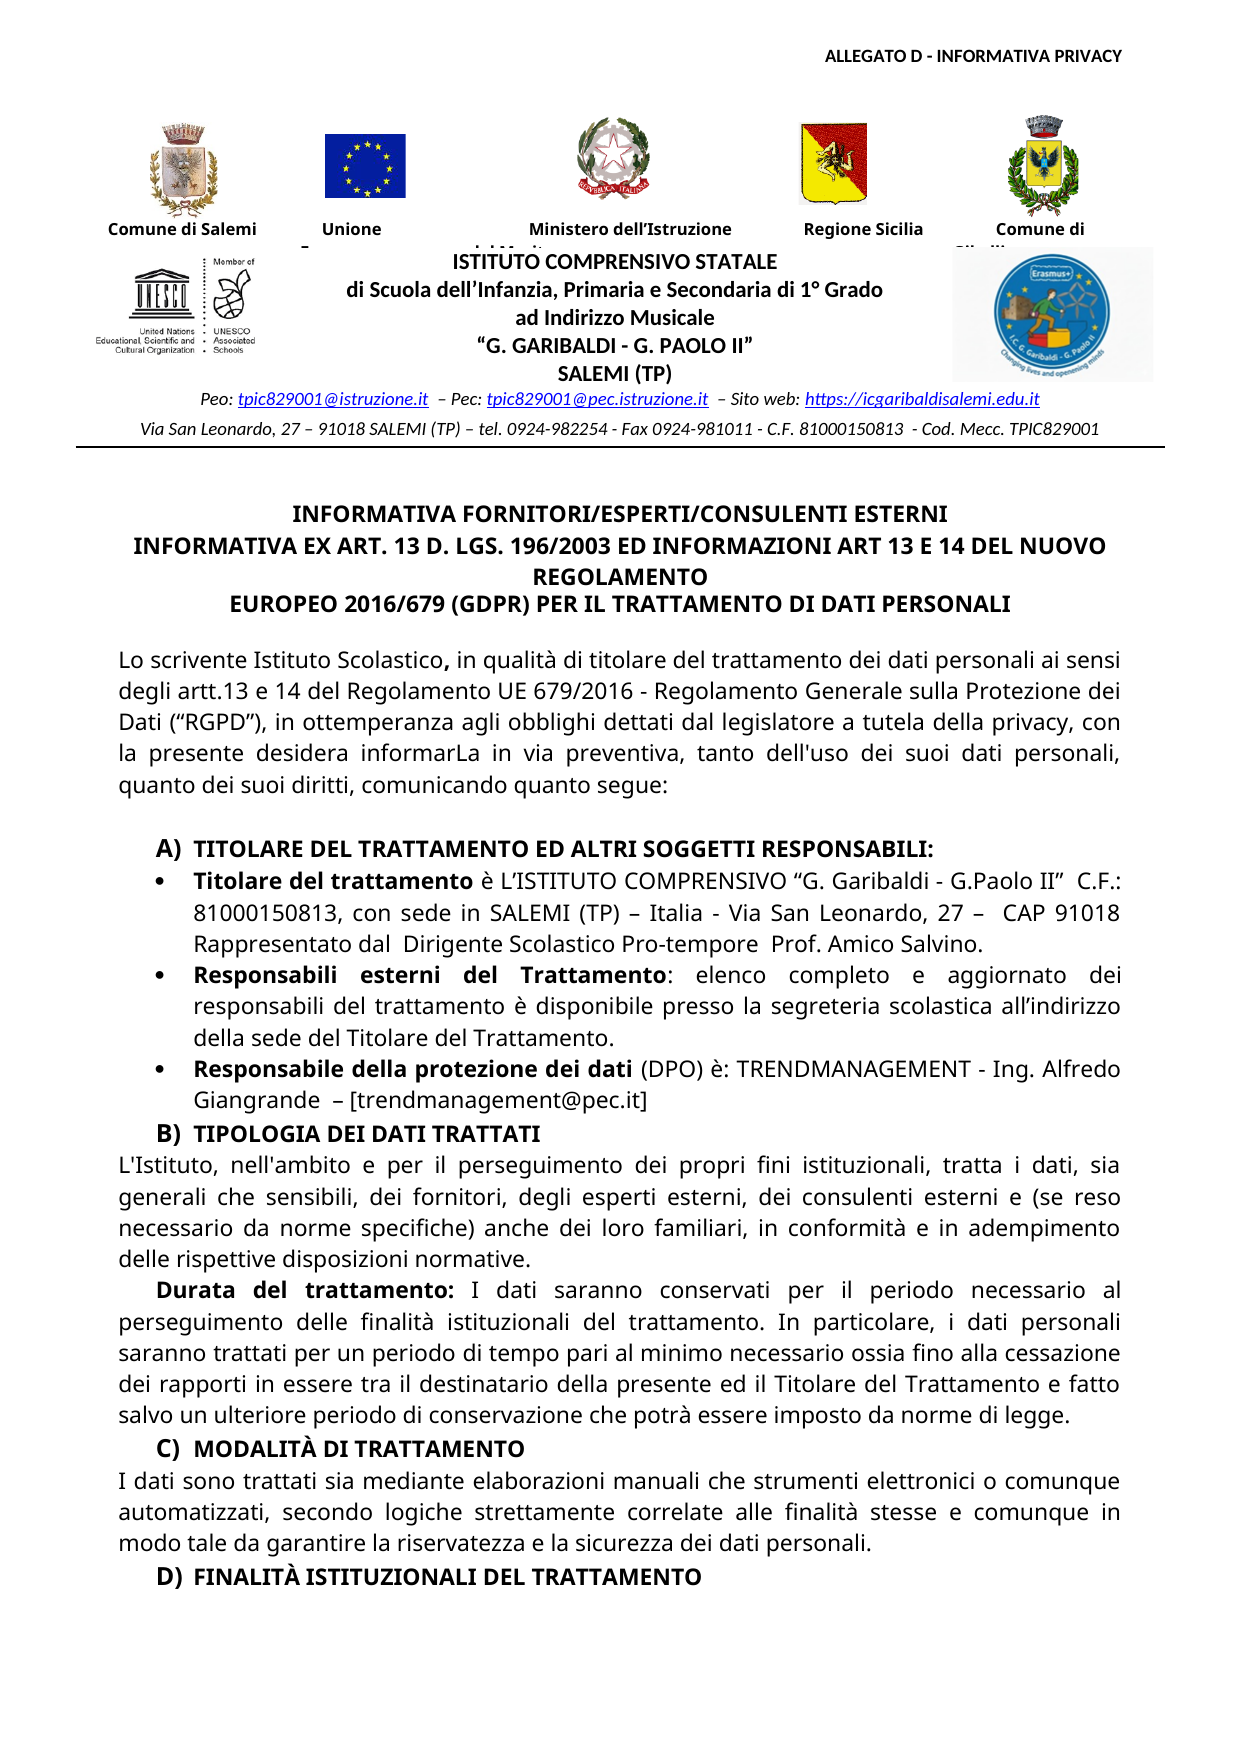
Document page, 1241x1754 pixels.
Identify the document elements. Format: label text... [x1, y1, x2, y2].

list Titolare del trattamento ed altri soggetti Responsabili: [156, 831, 1122, 865]
text INFORMATIVA FORNITORI/ESPERTI/CONSULENTI ESTERNI [118, 498, 1122, 530]
table_cell [76, 247, 289, 387]
table_cell Peo: tpic829001@istruzione.it – Pec: tpic829001@pec.istruzione.it – Sito web: https://icgaribaldisalemi.edu.it [76, 387, 1165, 417]
table_header [289, 113, 444, 218]
text I dati sono trattati sia mediante elaborazioni manuali che strumenti elettronici o comunque automatizzati, secondo logiche strettamente correlate alle finalità stesse e comunque in modo tale da garantire la riservatezza e la sicurezza dei dati personali. [118, 1464, 1122, 1558]
text Durata del trattamento: I dati saranno conservati per il periodo necessario al perseguimento delle finalità istituzionali del trattamento. In particolare, i dati personali saranno trattati per un periodo di tempo pari al minimo necessario ossia fino alla cessazione dei rapporti in essere tra il destinatario della presente ed il Titolare del Trattamento e fatto salvo un ulteriore periodo di conservazione che potrà essere imposto da norme di legge. [118, 1274, 1122, 1431]
table_header [753, 113, 941, 218]
list Responsabili esterni del Trattamento: elenco completo e aggiornato dei responsabili del trattamento è disponibile presso la segreteria scolastica all’indirizzo della sede del Titolare del Trattamento. [156, 959, 1122, 1053]
text EUROPEO 2016/679 (GDPR) PER IL TRATTAMENTO DI DATI PERSONALI [118, 592, 1122, 617]
picture [88, 247, 279, 356]
table_cell Regione Sicilia [753, 218, 941, 247]
text INFORMATIVA EX ART. 13 D. LGS. 196/2003 ED INFORMAZIONI ART 13 E 14 DEL NUOVO REGOLAMENTO [118, 530, 1122, 592]
picture [952, 247, 1154, 382]
table_cell [941, 247, 1165, 387]
table_cell Comune di Salemi [76, 218, 289, 247]
list Finalità istituzionali del trattamento [156, 1558, 1122, 1592]
table_header [76, 113, 289, 218]
table_cell Ministero dell’Istruzione e del Merito [444, 218, 753, 247]
table_header [444, 113, 753, 218]
list Titolare del trattamento è L’ISTITUTO COMPRENSIVO “G. Garibaldi - G.Paolo II” C.F.: 81000150813, con sede in SALEMI (TP) – Italia - Via San Leonardo, 27 – CAP 91018 Rappresentato dal Dirigente Scolastico Pro-tempore Prof. Amico Salvino. [156, 865, 1122, 959]
list Modalità di trattamento [156, 1431, 1122, 1464]
picture [572, 113, 654, 202]
picture [148, 122, 217, 216]
table_cell Unione Europea [289, 218, 444, 247]
table_cell Via San Leonardo, 27 – 91018 SALEMI (TP) – tel. 0924-982254 - Fax 0924-981011 - C.F. 81000150813 - Cod. Mecc. TPIC829001 [76, 417, 1165, 446]
table_header [941, 113, 1165, 218]
list Tipologia dei dati trattati [156, 1115, 1122, 1149]
picture [1006, 115, 1078, 216]
table_cell ISTITUTO COMPRENSIVO STATALE di Scuola dell’Infanzia, Primaria e Secondaria di 1° Grado ad Indirizzo Musicale “G. GARIBALDI - G. PAOLO II” SALEMI (TP) [289, 247, 941, 387]
text ALLEGATO D - INFORMATIVA PRIVACY [118, 44, 1122, 67]
text L'Istituto, nell'ambito e per il perseguimento dei propri fini istituzionali, tratta i dati, sia generali che sensibili, dei fornitori, degli esperti esterni, dei consulenti esterni e (se reso necessario da norme specifiche) anche dei loro familiari, in conformità e in adempimento delle rispettive disposizioni normative. [118, 1149, 1122, 1274]
table_cell Comune di Gibellina [941, 218, 1165, 247]
list Responsabile della protezione dei dati (DPO) è: TRENDMANAGEMENT - Ing. Alfredo Giangrande – [trendmanagement@pec.it] [156, 1053, 1122, 1115]
text Lo scrivente Istituto Scolastico, in qualità di titolare del trattamento dei dati personali ai sensi degli artt.13 e 14 del Regolamento UE 679/2016 - Regolamento Generale sulla Protezione dei Dati (“RGPD”), in ottemperanza agli obblighi dettati dal legislatore a tutela della privacy, con la presente desidera informarLa in via preventiva, tanto dell'uso dei suoi dati personali, quanto dei suoi diritti, comunicando quanto segue: [118, 644, 1122, 800]
